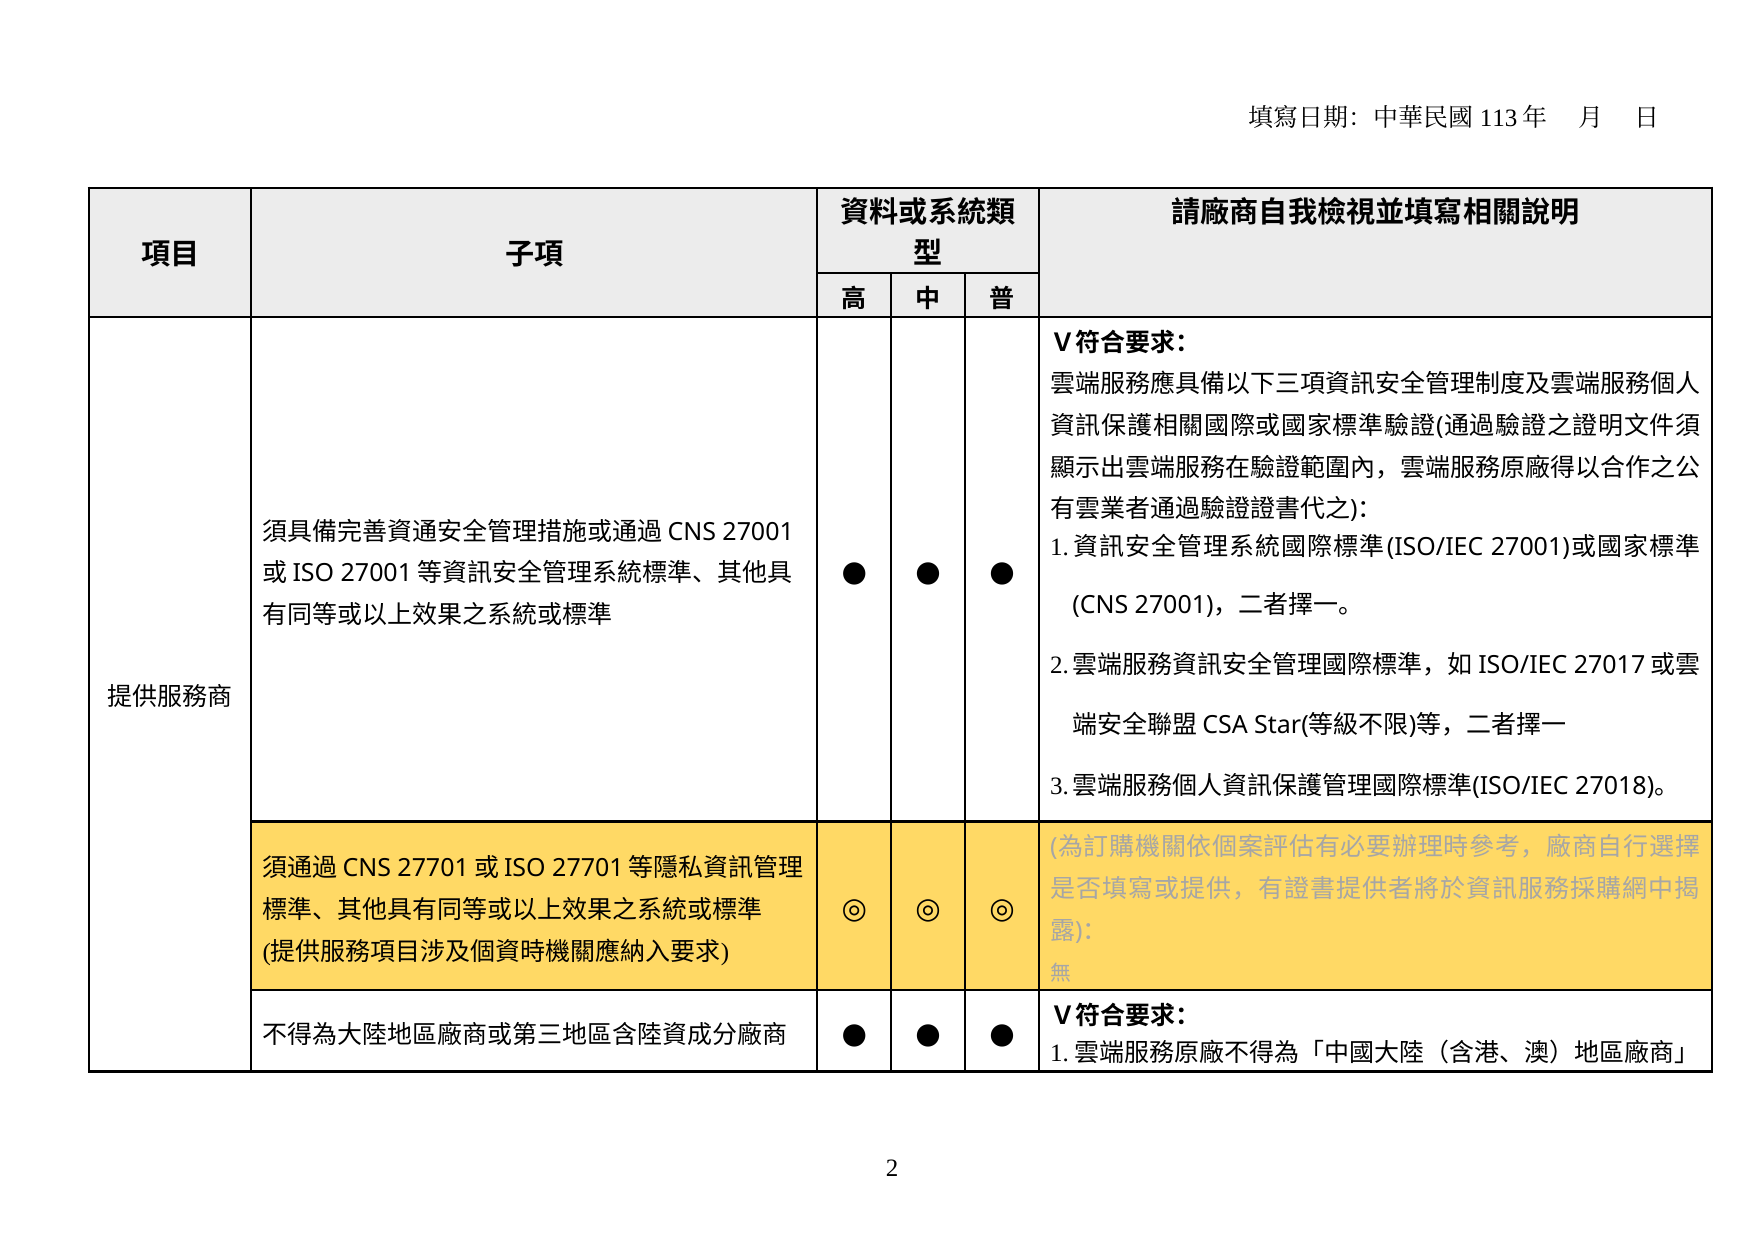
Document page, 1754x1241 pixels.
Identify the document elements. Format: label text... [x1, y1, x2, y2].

table_cell (提供服務項目涉及個資時機關應納入要求) [252, 823, 816, 989]
table_cell ● [966, 991, 1038, 1070]
table_header [252, 189, 816, 316]
table_cell ● [892, 991, 964, 1070]
table_cell ● [892, 318, 964, 820]
table_cell [90, 318, 250, 1070]
table_cell [1040, 991, 1711, 1070]
table_cell ● [818, 318, 890, 820]
table_cell ● [818, 991, 890, 1070]
table_header [90, 189, 250, 316]
table_cell [252, 318, 816, 820]
table_cell ◎ [892, 823, 964, 989]
table_cell ● [966, 318, 1038, 820]
table_header 資料或系統類型 [818, 189, 1038, 272]
table_cell [1040, 823, 1711, 989]
table_cell 中 [892, 274, 964, 316]
table_cell ◎ [818, 823, 890, 989]
table_cell ◎ [966, 823, 1038, 989]
table_header 請廠商自我檢視並填寫相關說明 [1040, 189, 1711, 316]
table_cell 普 [966, 274, 1038, 316]
table_cell [1040, 318, 1711, 820]
table_cell [252, 991, 816, 1070]
table_cell 高 [818, 274, 890, 316]
